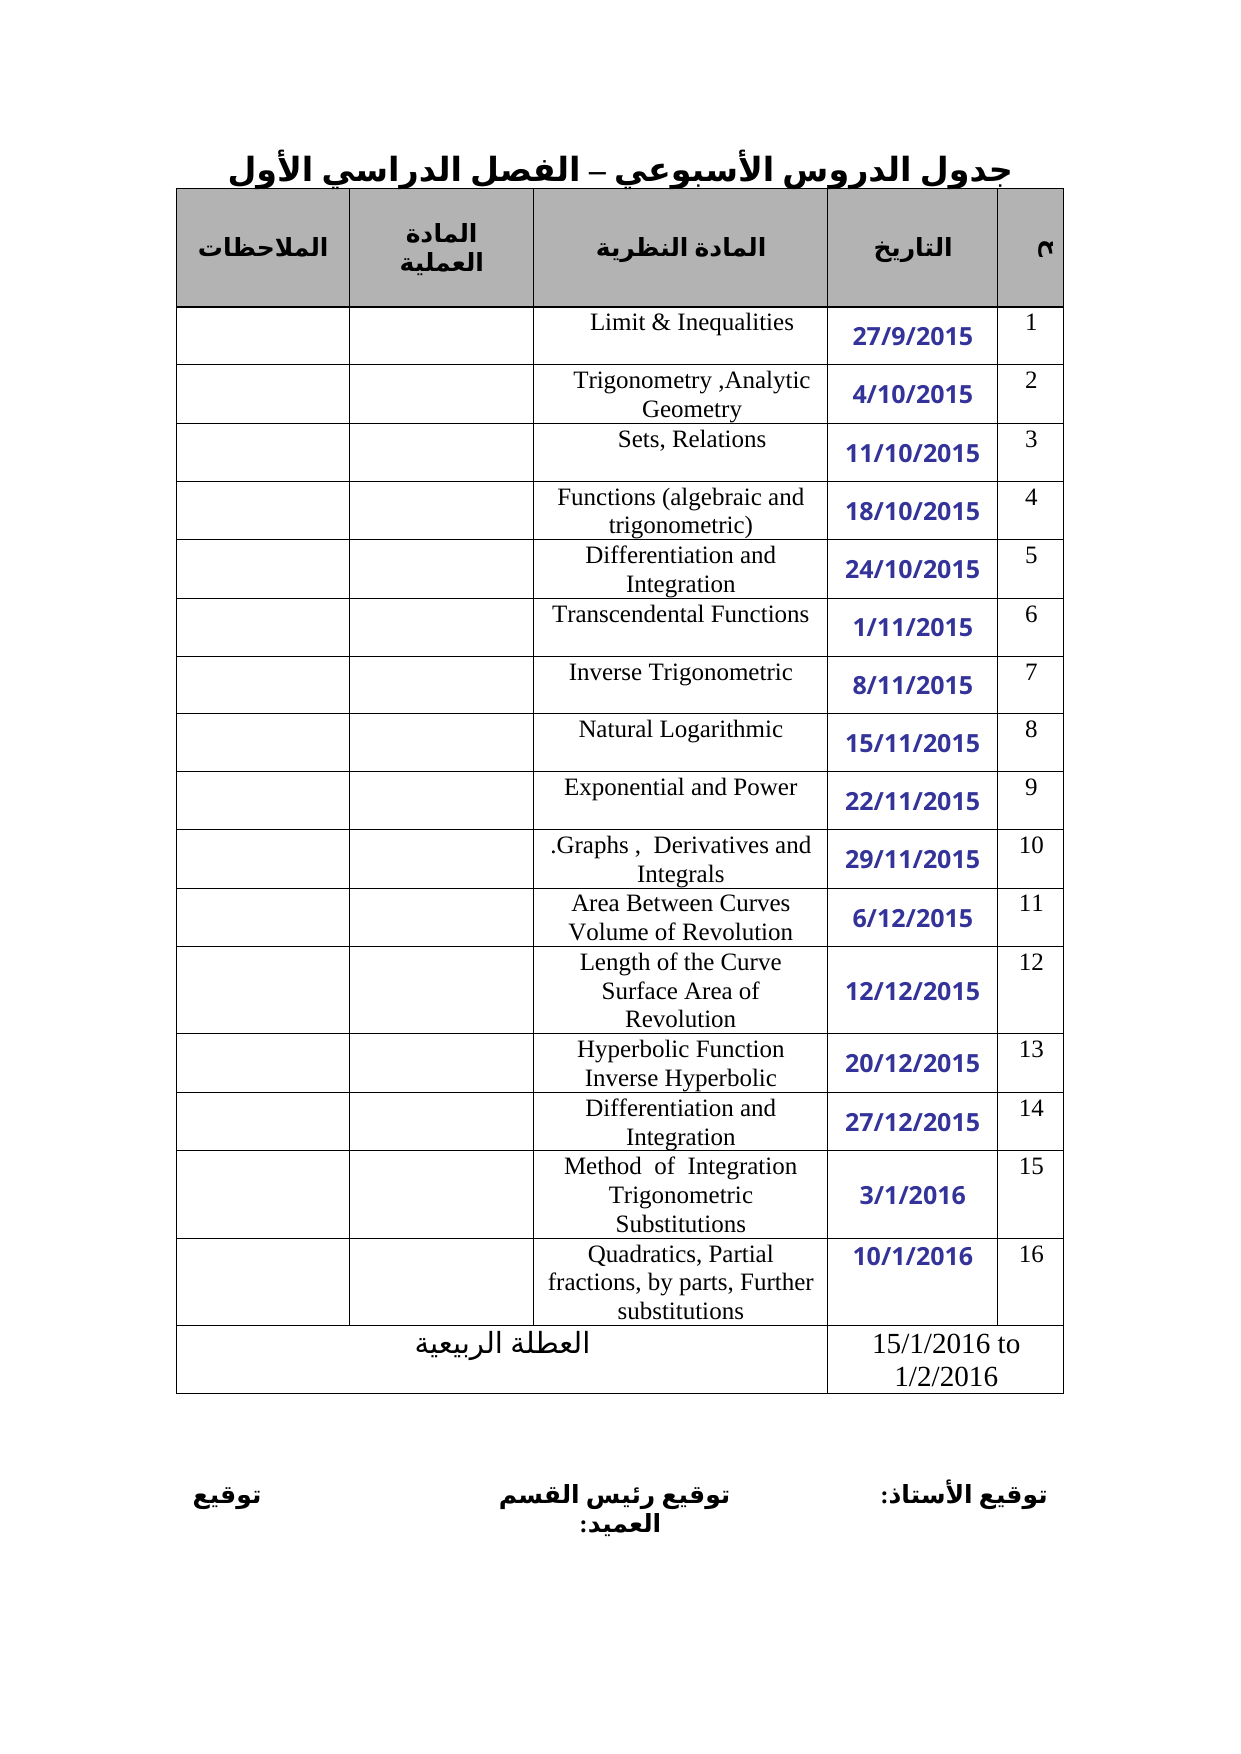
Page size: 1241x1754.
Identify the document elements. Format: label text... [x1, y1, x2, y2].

table_cell 10 [998, 830, 1063, 887]
table_cell .Graphs , Derivatives and Integrals [534, 830, 827, 887]
table_cell Area Between Curves Volume of Revolution [534, 889, 827, 946]
table_cell 6 [998, 599, 1063, 656]
table_cell [350, 889, 533, 946]
table_cell [177, 889, 349, 946]
table_cell 5 [998, 540, 1063, 598]
table_cell [350, 1151, 533, 1238]
table_cell Length of the Curve Surface Area of Revolution [534, 947, 827, 1033]
table_cell Inverse Trigonometric [534, 657, 827, 713]
table_cell 15/11/2015 [828, 714, 997, 771]
table_cell 12 [998, 947, 1063, 1033]
table_header التاريخ [828, 189, 997, 306]
table_header الأسبوع [998, 189, 1063, 306]
table_cell [350, 365, 533, 423]
text جدول الدروس الأسبوعي – الفصل الدراسي الأول [187, 150, 1053, 188]
table_cell [350, 714, 533, 771]
table_cell Natural Logarithmic [534, 714, 827, 771]
table_cell [177, 947, 349, 1033]
table_cell Trigonometry ,Analytic Geometry [534, 365, 827, 423]
table_cell 8/11/2015 [828, 657, 997, 713]
table_cell [350, 772, 533, 829]
table_cell [350, 657, 533, 713]
table_cell 13 [998, 1034, 1063, 1092]
table_cell Hyperbolic Function Inverse Hyperbolic [534, 1034, 827, 1092]
table_cell 18/10/2015 [828, 482, 997, 539]
table_cell [177, 599, 349, 656]
table_cell [350, 947, 533, 1033]
table_cell [177, 1239, 349, 1325]
table_cell 10/1/2016 [828, 1239, 997, 1325]
table_cell [177, 830, 349, 887]
table_cell Limit & Inequalities [534, 308, 827, 364]
table_cell 1 [998, 308, 1063, 364]
table_cell 16 [998, 1239, 1063, 1325]
table_cell Transcendental Functions [534, 599, 827, 656]
table_header الملاحظات [177, 189, 349, 306]
table_cell 2 [998, 365, 1063, 423]
table_cell [177, 540, 349, 598]
table_cell [350, 540, 533, 598]
table_cell 22/11/2015 [828, 772, 997, 829]
table_cell [177, 657, 349, 713]
table_cell العطلة الربيعية [177, 1326, 827, 1393]
table_cell 8 [998, 714, 1063, 771]
table_cell [177, 482, 349, 539]
table_cell [350, 830, 533, 887]
table_cell 29/11/2015 [828, 830, 997, 887]
table_cell Sets, Relations [534, 424, 827, 481]
table_cell [350, 424, 533, 481]
table_cell Method of Integration Trigonometric Substitutions [534, 1151, 827, 1238]
table_cell [177, 1034, 349, 1092]
table_cell Quadratics, Partial fractions, by parts, Further substitutions [534, 1239, 827, 1325]
table_cell 7 [998, 657, 1063, 713]
table_cell [177, 308, 349, 364]
table_cell [177, 714, 349, 771]
table_cell 11/10/2015 [828, 424, 997, 481]
table_cell 6/12/2015 [828, 889, 997, 946]
table_header المادة العملية [350, 189, 533, 306]
table_cell [177, 424, 349, 481]
text توقيع الأستاذ: توقيع رئيس القسم توقيع العميد: [187, 1480, 1053, 1538]
table_cell 27/12/2015 [828, 1093, 997, 1150]
table_cell Differentiation and Integration [534, 1093, 827, 1150]
table_cell 9 [998, 772, 1063, 829]
table_cell Differentiation and Integration [534, 540, 827, 598]
table_cell 4 [998, 482, 1063, 539]
table_cell 20/12/2015 [828, 1034, 997, 1092]
table_cell 4/10/2015 [828, 365, 997, 423]
table_cell 14 [998, 1093, 1063, 1150]
table_cell 3 [998, 424, 1063, 481]
table_cell [350, 308, 533, 364]
table_cell 15 [998, 1151, 1063, 1238]
table_cell 24/10/2015 [828, 540, 997, 598]
table_cell 3/1/2016 [828, 1151, 997, 1238]
table_cell 1/11/2015 [828, 599, 997, 656]
table_cell [177, 1151, 349, 1238]
table_cell [177, 365, 349, 423]
table_cell [177, 1093, 349, 1150]
table_cell [350, 1034, 533, 1092]
table_cell 15/1/2016 to 1/2/2016 [828, 1326, 1063, 1393]
table_cell Functions (algebraic and trigonometric) [534, 482, 827, 539]
table_cell [350, 599, 533, 656]
table_cell [177, 772, 349, 829]
table_cell [350, 1239, 533, 1325]
table_cell [350, 1093, 533, 1150]
table_cell [350, 482, 533, 539]
table_cell 12/12/2015 [828, 947, 997, 1033]
table_cell Exponential and Power [534, 772, 827, 829]
table_cell 11 [998, 889, 1063, 946]
table_cell 27/9/2015 [828, 308, 997, 364]
table_header المادة النظرية [534, 189, 827, 306]
